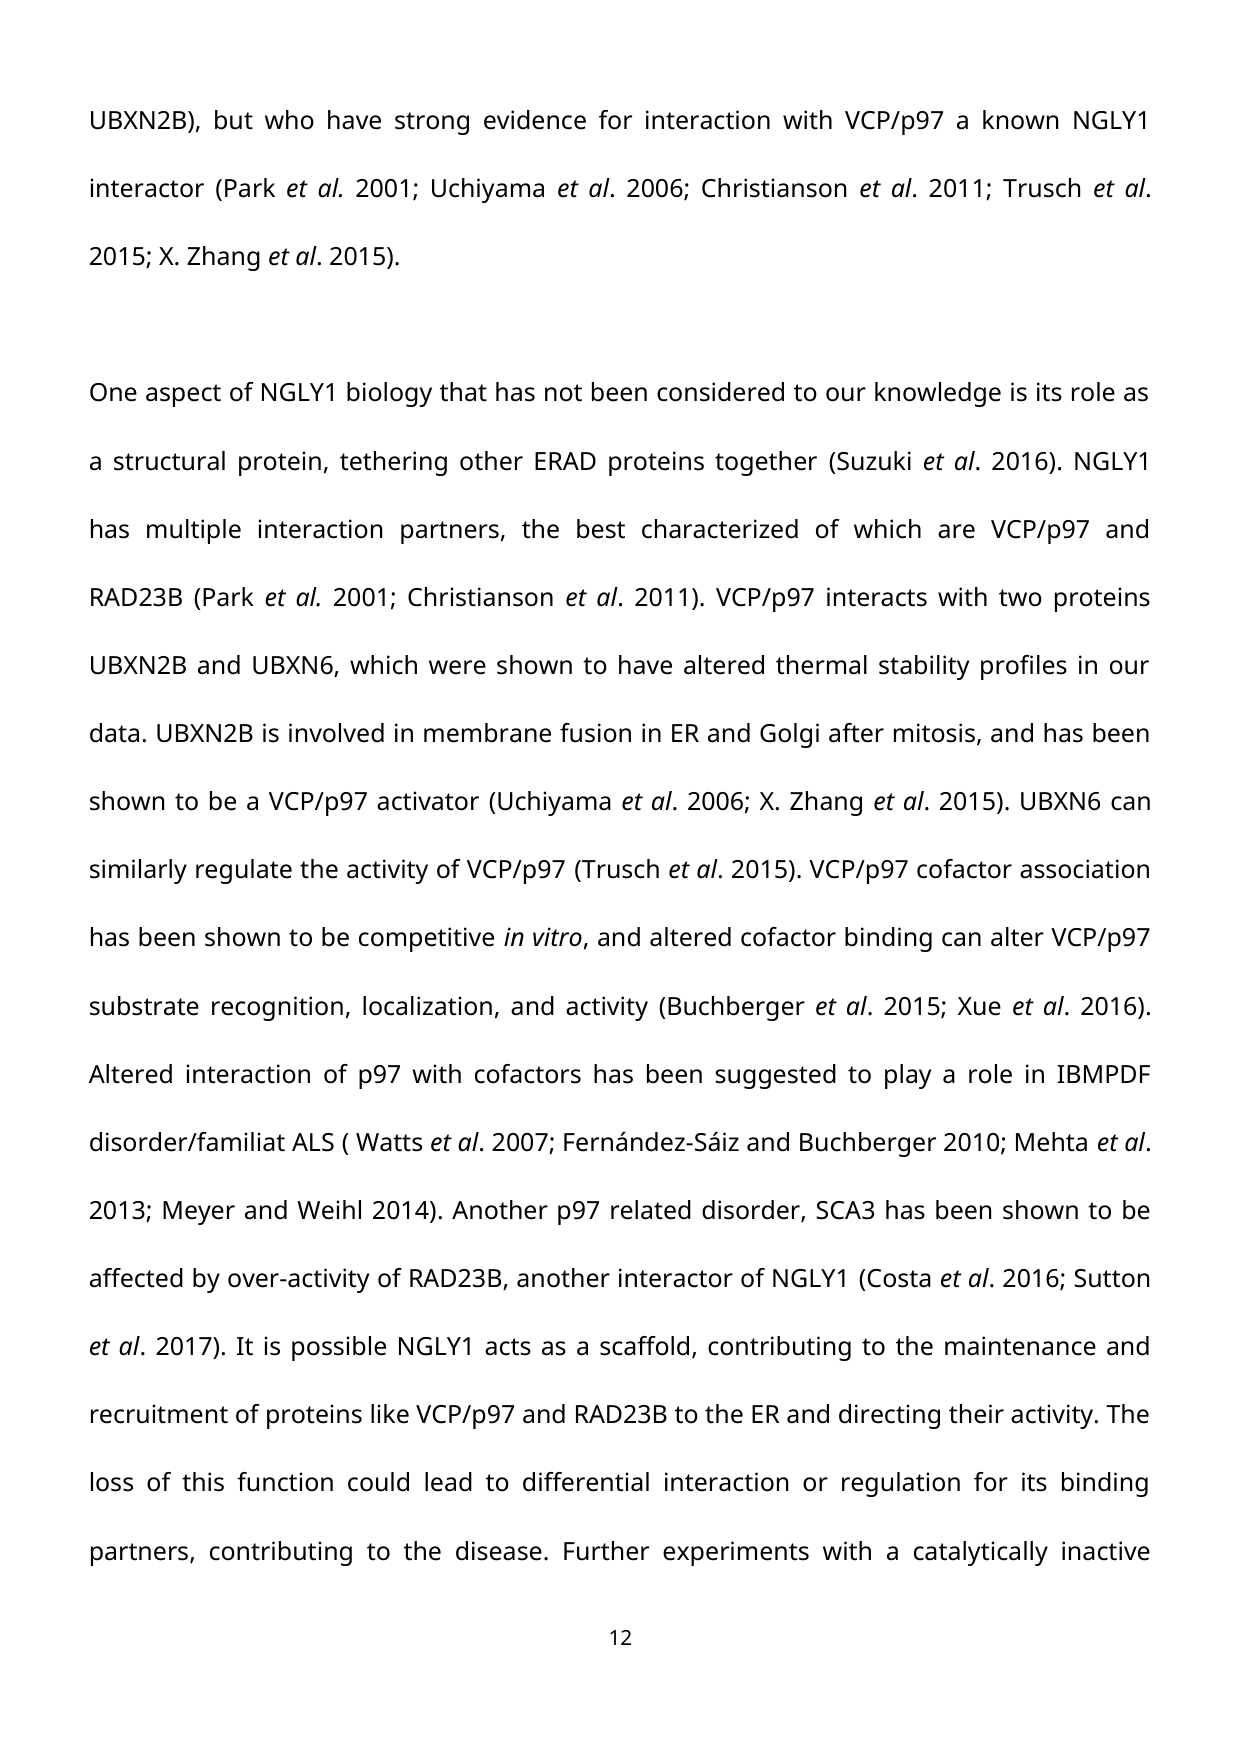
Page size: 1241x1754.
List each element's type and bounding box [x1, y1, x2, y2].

text [88, 103, 1152, 273]
text [88, 375, 1152, 1567]
